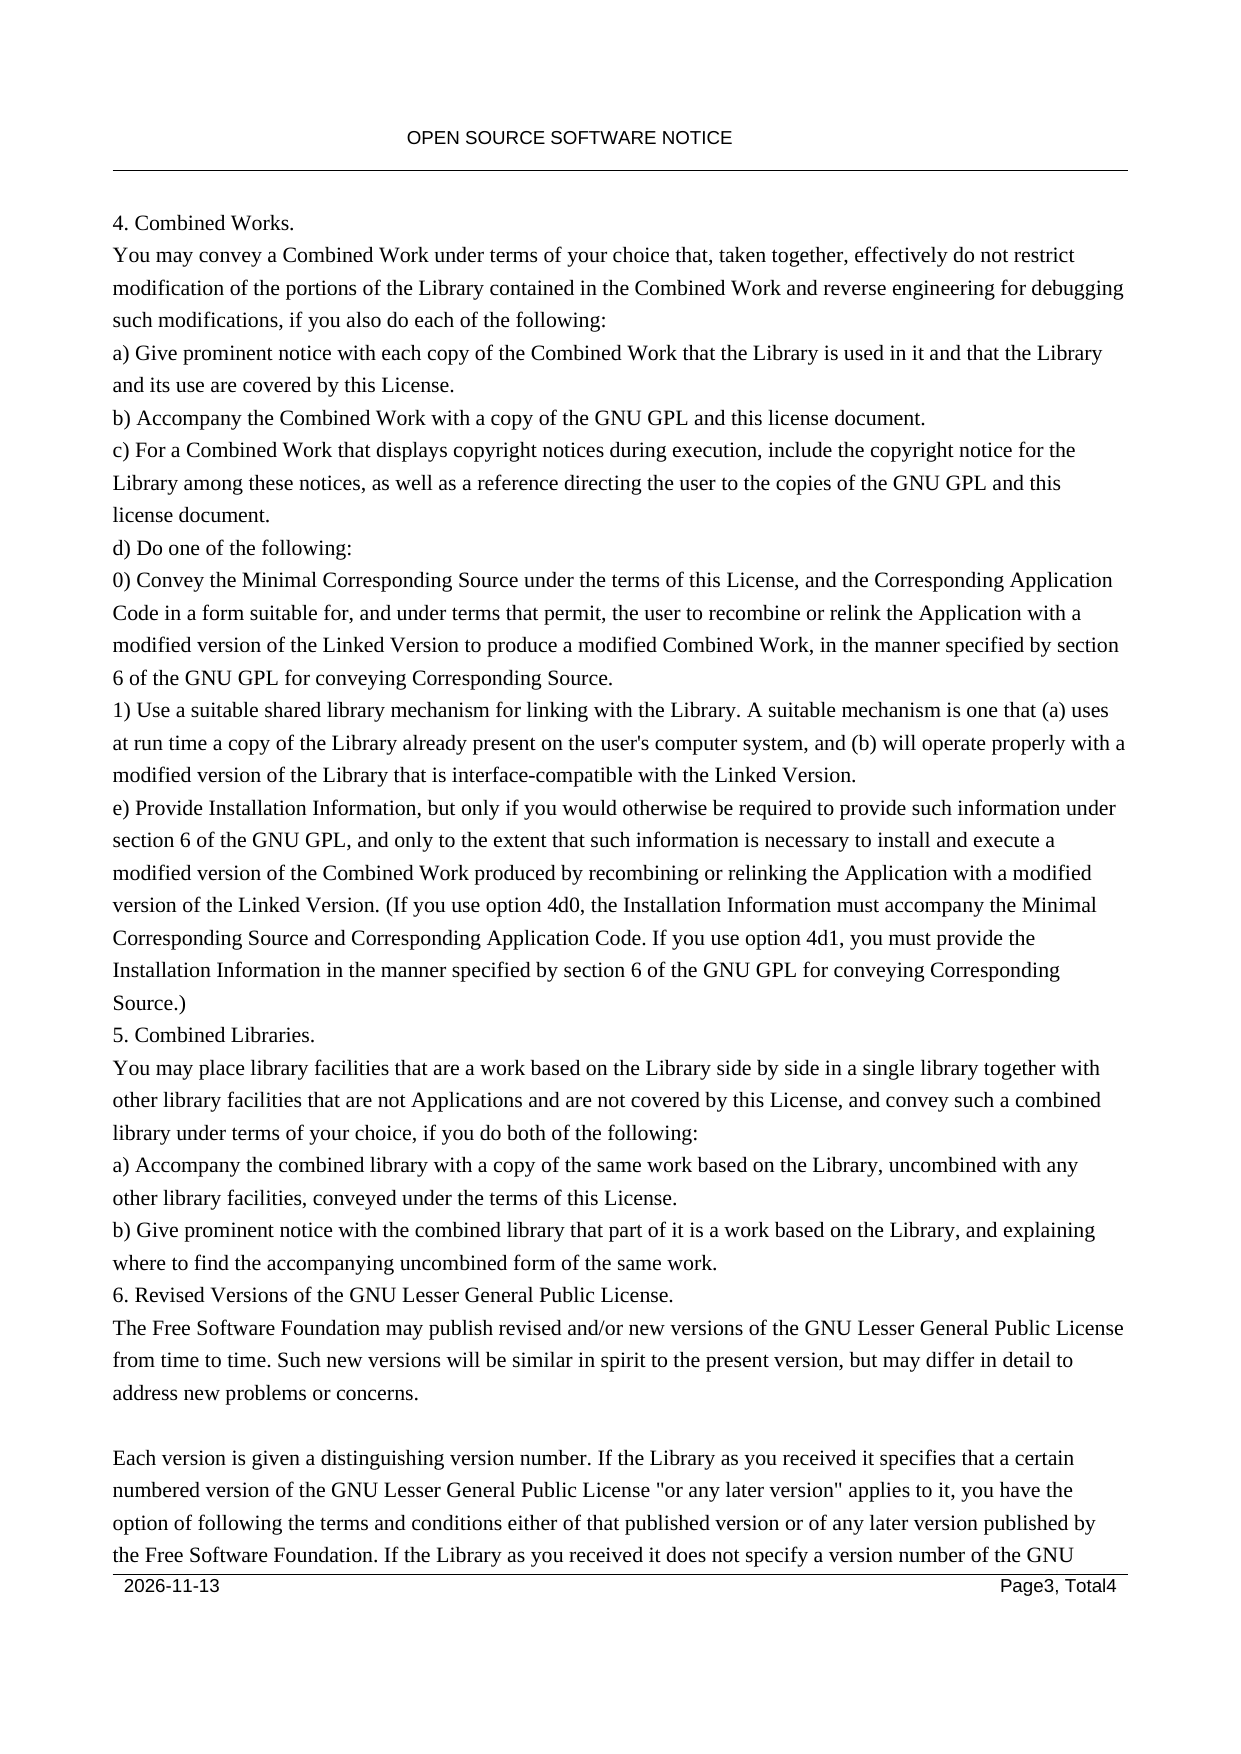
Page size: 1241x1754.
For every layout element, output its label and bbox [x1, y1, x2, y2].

text [112, 206, 1128, 1571]
